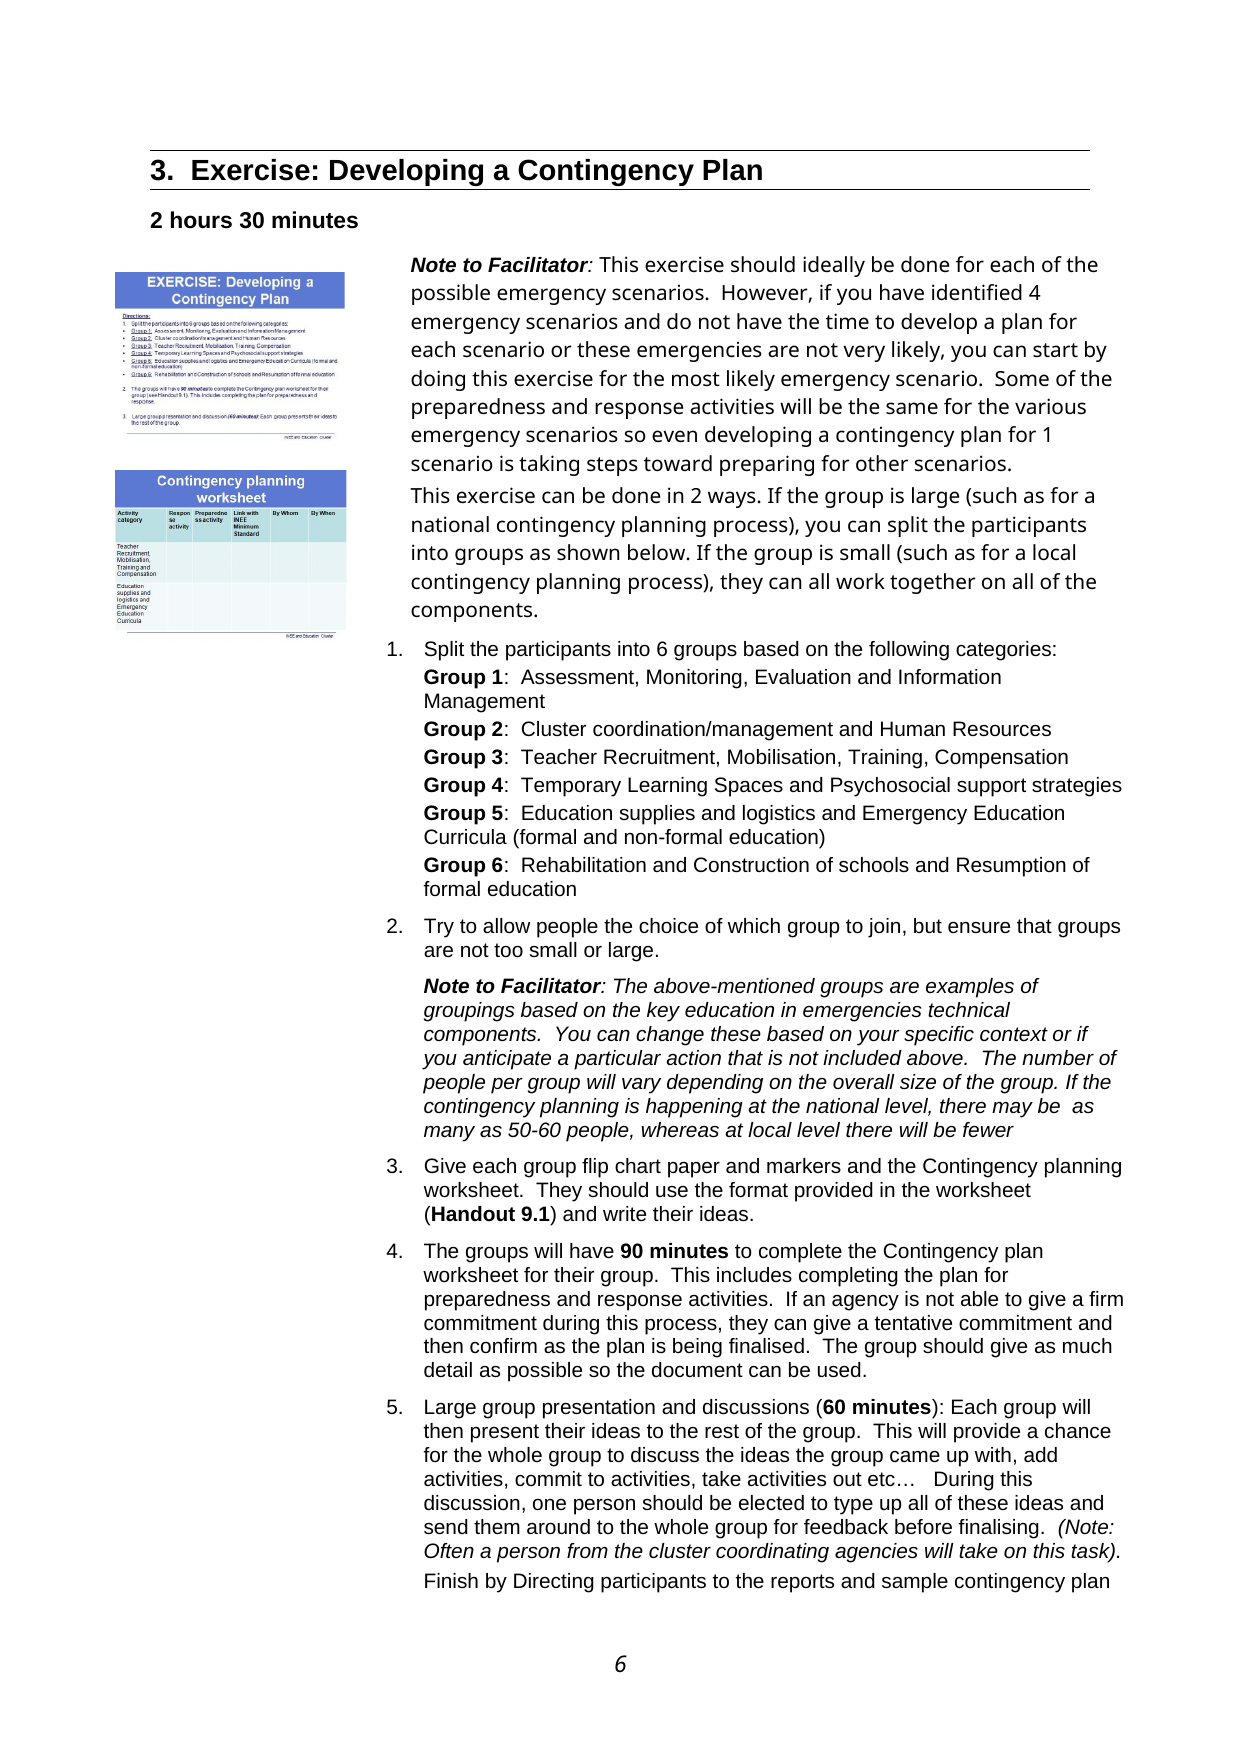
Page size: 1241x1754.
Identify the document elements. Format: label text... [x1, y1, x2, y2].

picture [115, 470, 347, 644]
table_header [104, 250, 375, 1593]
text 2 hours 30 minutes [150, 207, 1090, 234]
text 3. Exercise: Developing a Contingency Plan [150, 151, 1090, 189]
picture [115, 272, 345, 445]
